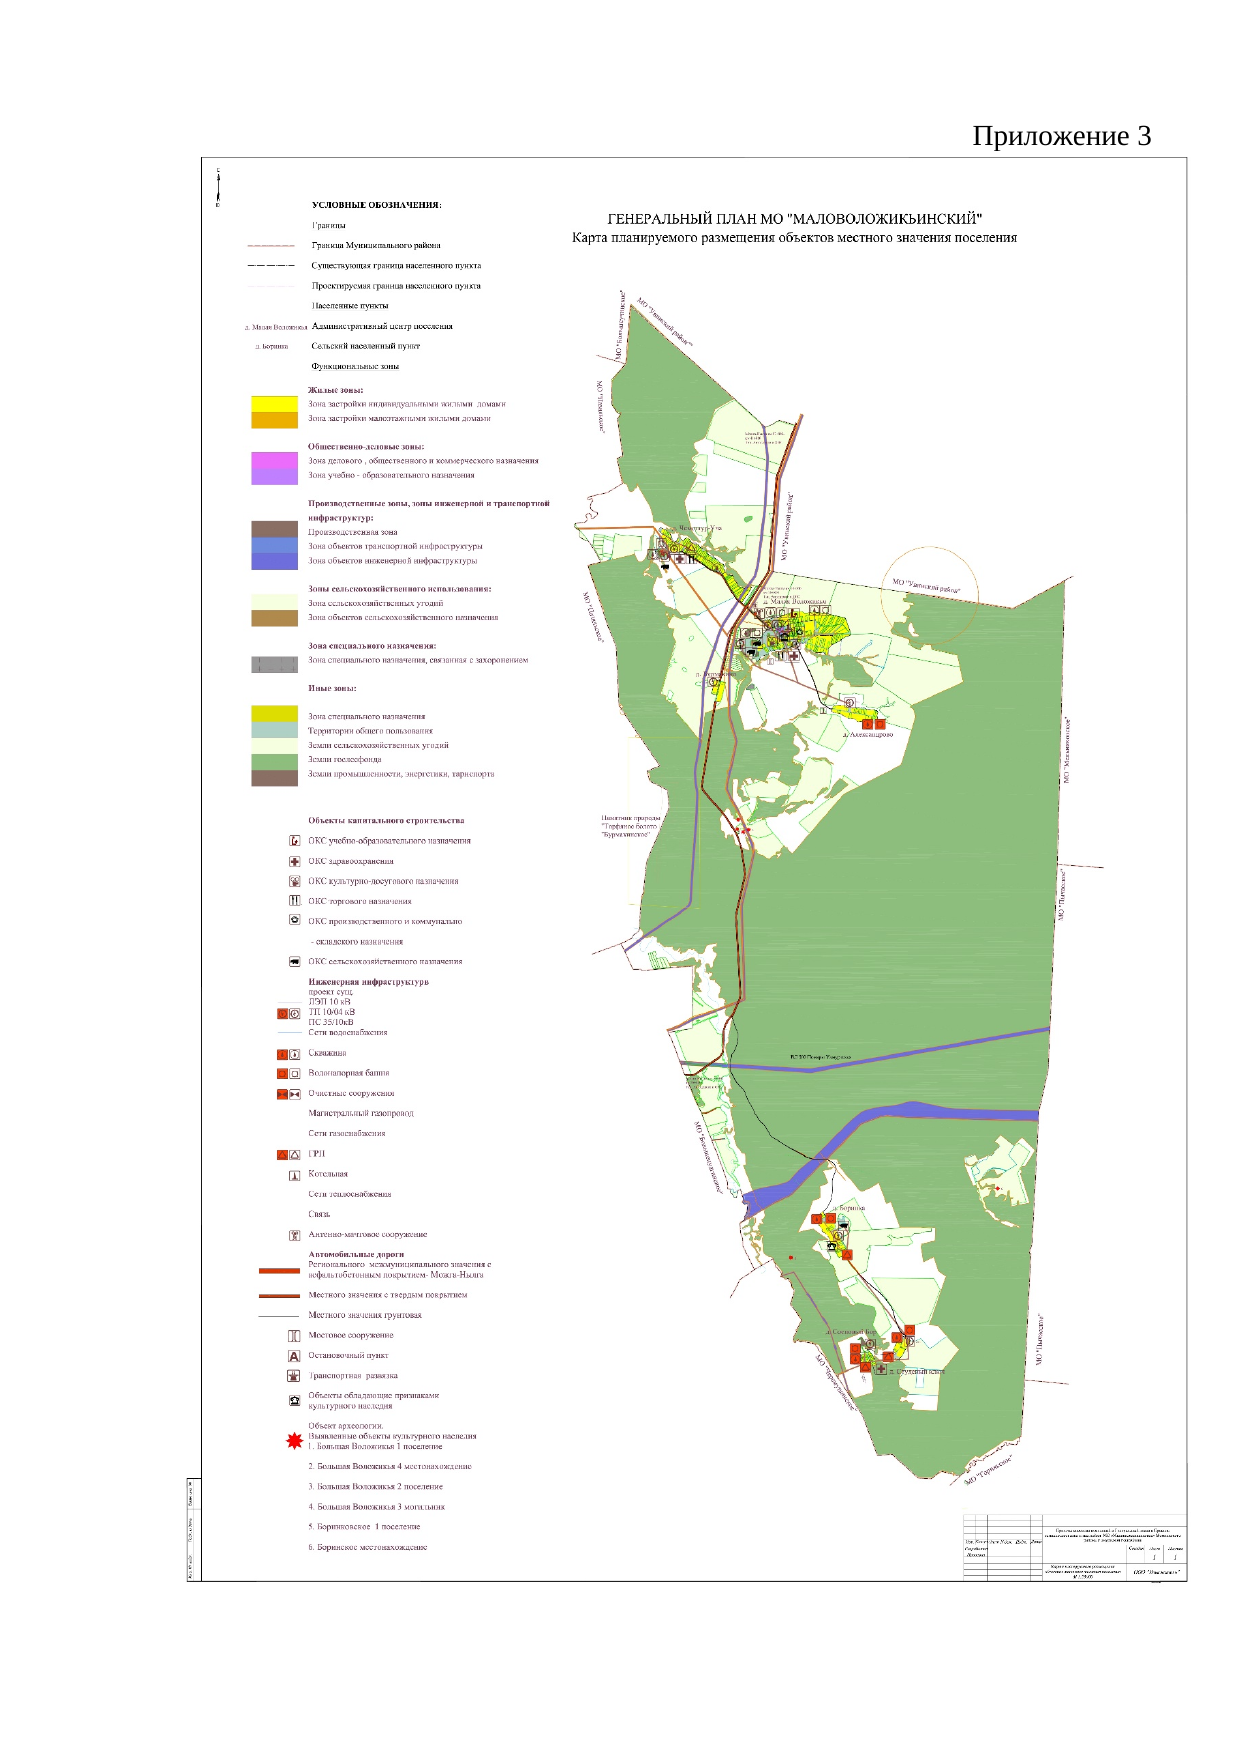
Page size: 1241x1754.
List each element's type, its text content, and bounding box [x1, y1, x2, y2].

picture [177, 151, 1193, 1587]
text Приложение 3 [177, 118, 1152, 151]
